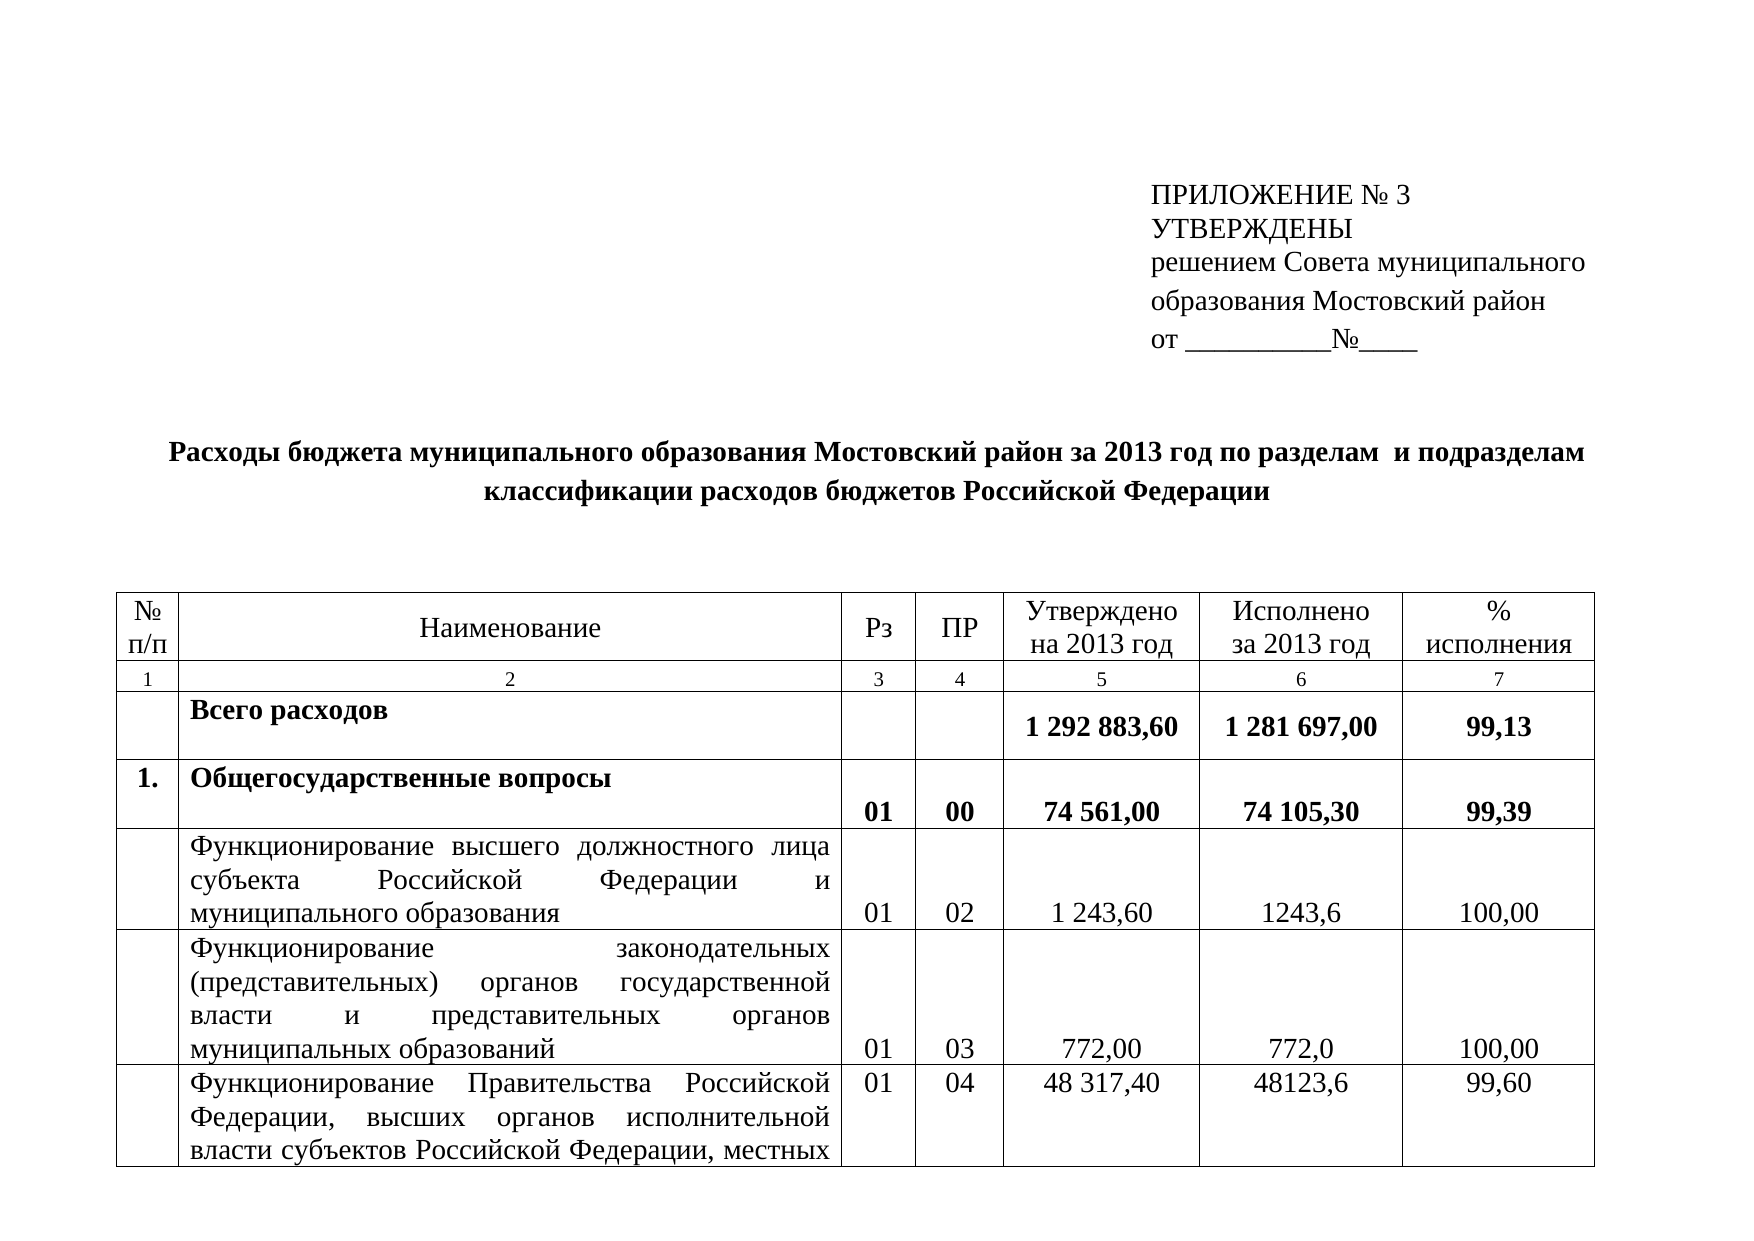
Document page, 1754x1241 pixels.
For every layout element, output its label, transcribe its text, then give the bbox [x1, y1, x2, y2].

table_cell 99,13 [1403, 692, 1594, 759]
table_cell 99,39 [1403, 760, 1594, 827]
table_cell 1. [117, 760, 178, 827]
table_cell 772,00 [1004, 930, 1199, 1064]
table_cell 100,00 [1403, 930, 1594, 1064]
table_cell 74 105,30 [1200, 760, 1402, 827]
table_cell 48123,6 [1200, 1065, 1402, 1166]
table_cell 1 243,60 [1004, 829, 1199, 929]
table_cell 99,60 [1403, 1065, 1594, 1166]
table_cell [117, 930, 178, 1064]
table_header Рз [842, 593, 915, 660]
text УТВЕРЖДЕНЫ [1122, 211, 1636, 244]
table_cell 1 292 883,60 [1004, 692, 1199, 759]
table_cell [842, 692, 915, 759]
table_cell 100,00 [1403, 829, 1594, 929]
table_cell Функционирование высшего должностного лица субъекта Российской Федерации и муниципального образования [179, 829, 841, 929]
table_cell 2 [179, 661, 841, 691]
table_cell 1 281 697,00 [1200, 692, 1402, 759]
table_cell 1 [117, 661, 178, 691]
table_header ПР [916, 593, 1003, 660]
table_cell 01 [842, 1065, 915, 1166]
table_header Исполнено за 2013 год [1200, 593, 1402, 660]
table_header № п/п [117, 593, 178, 660]
table_cell 7 [1403, 661, 1594, 691]
table_header % исполнения [1403, 593, 1594, 660]
text ПРИЛОЖЕНИЕ № 3 [1077, 177, 1636, 211]
table_cell 772,0 [1200, 930, 1402, 1064]
table_cell 04 [916, 1065, 1003, 1166]
table_cell 6 [1200, 661, 1402, 691]
table_cell [117, 1065, 178, 1166]
table_cell Функционирование законодательных (представительных) органов государственной власти и представительных органов муниципальных образований [179, 930, 841, 1064]
text решением Совета муниципального образования Мостовский район от __________№____ [1151, 244, 1636, 355]
table_cell [117, 692, 178, 759]
table_cell 1243,6 [1200, 829, 1402, 929]
table_cell 00 [916, 760, 1003, 827]
table_cell 5 [1004, 661, 1199, 691]
table_cell 01 [842, 829, 915, 929]
table_cell Общегосударственные вопросы [179, 760, 841, 827]
table_cell 74 561,00 [1004, 760, 1199, 827]
table_cell [916, 692, 1003, 759]
table_cell 02 [916, 829, 1003, 929]
table_cell 03 [916, 930, 1003, 1064]
table_header Наименование [179, 593, 841, 660]
table_header Утверждено на 2013 год [1004, 593, 1199, 660]
table_cell 4 [916, 661, 1003, 691]
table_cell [179, 1065, 841, 1166]
table_cell 01 [842, 930, 915, 1064]
table_cell 01 [842, 760, 915, 827]
table_cell 3 [842, 661, 915, 691]
table_cell [117, 829, 178, 929]
table_cell 48 317,40 [1004, 1065, 1199, 1166]
table_cell Всего расходов [179, 692, 841, 759]
text Расходы бюджета муниципального образования Мостовский район за 2013 год по разделам и подразделам классификации расходов бюджетов Российской Федерации [118, 434, 1636, 507]
